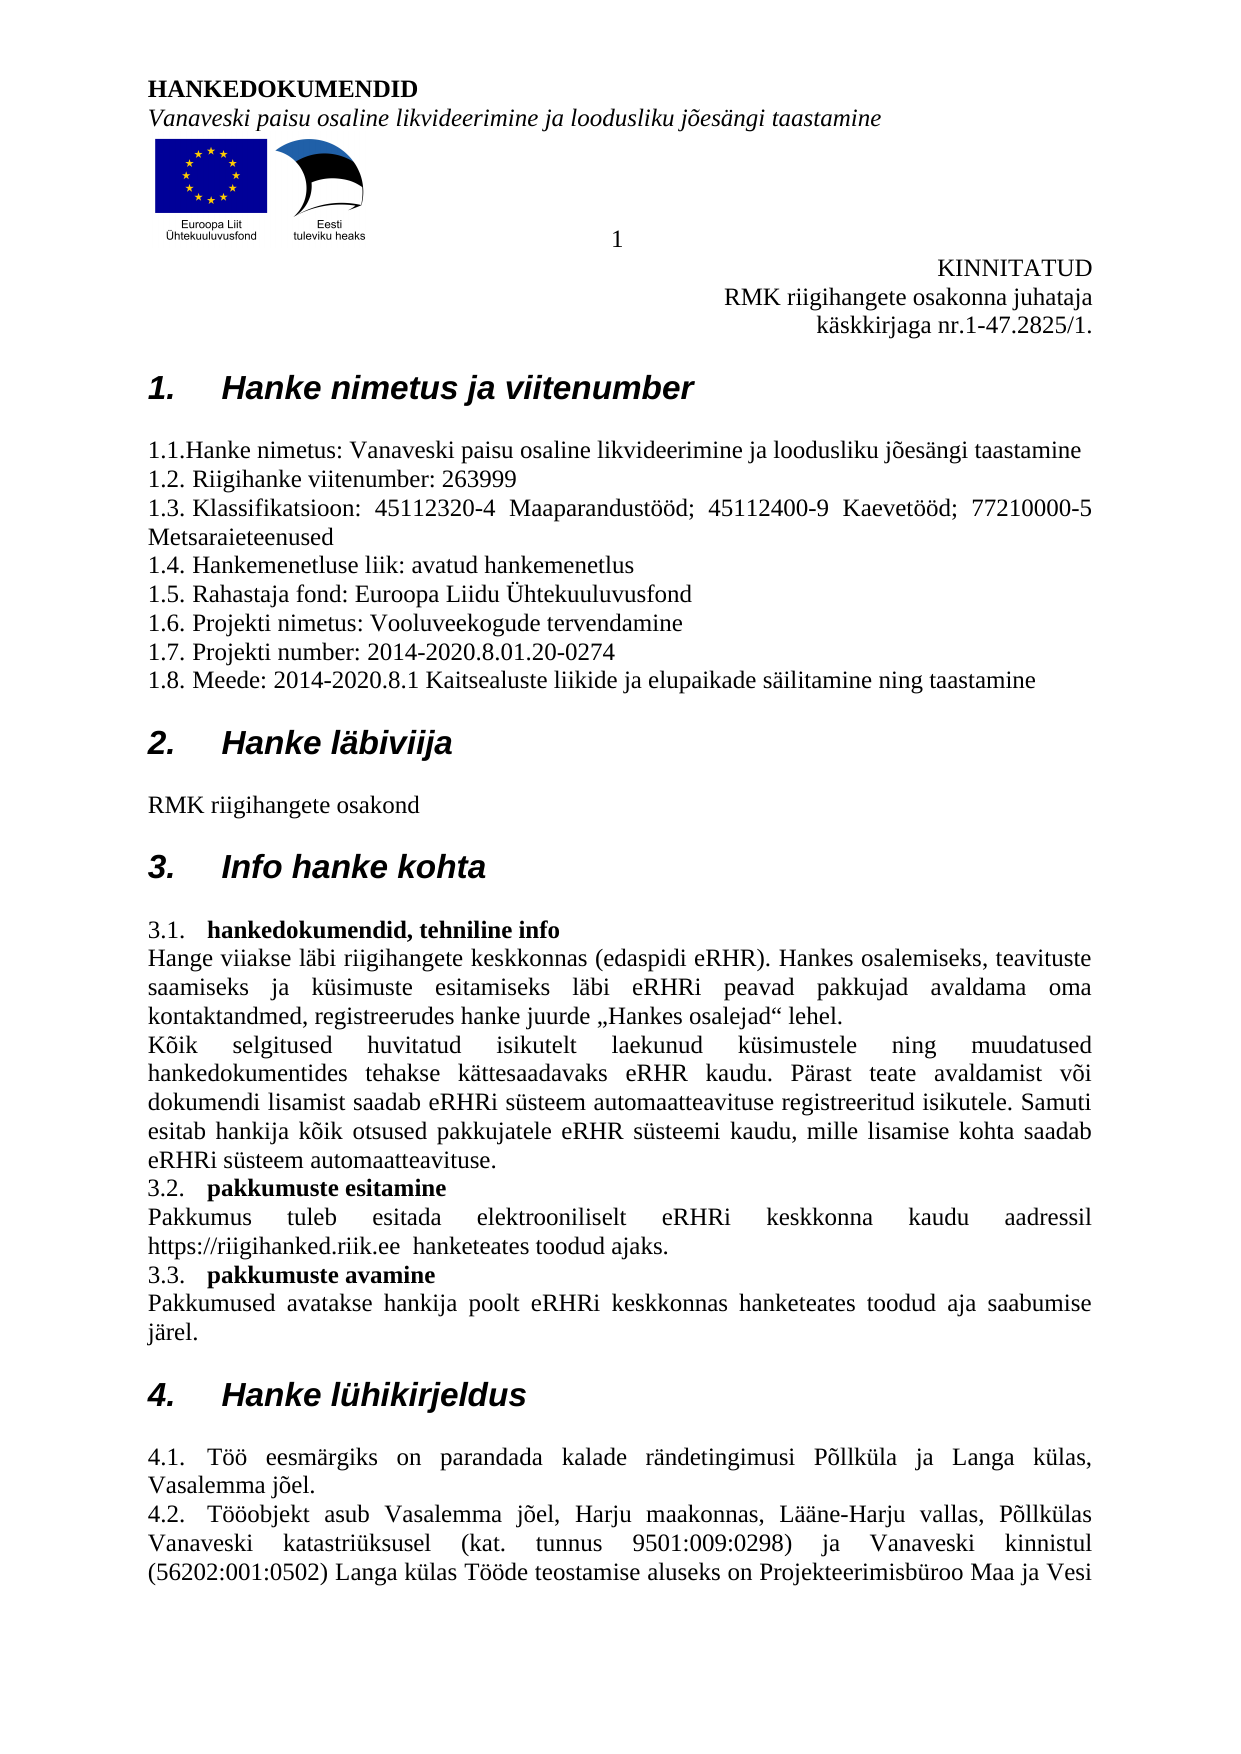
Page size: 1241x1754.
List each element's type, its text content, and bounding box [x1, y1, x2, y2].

list Hankemenetluse liik: avatud hankemenetlus [148, 550, 1092, 579]
list Projekti number: 2014-2020.8.01.20-0274 [148, 637, 1092, 665]
subtitle pakkumuste esitamine [147, 1173, 1092, 1202]
text KINNITATUD [148, 253, 1092, 282]
list Hanke nimetus: Vanaveski paisu osaline likvideerimine ja loodusliku jõesängi taastamine [148, 435, 1092, 464]
list Meede: 2014-2020.8.1 Kaitsealuste liikide ja elupaikade säilitamine ning taastamine [148, 665, 1092, 694]
text käskkirjaga nr.1-47.2825/1. [148, 311, 1092, 339]
list Riigihanke viitenumber: 263999 [148, 464, 1092, 493]
list Projekti nimetus: Vooluveekogude tervendamine [148, 608, 1092, 637]
list Töö eesmärgiks on parandada kalade rändetingimusi Põllküla ja Langa külas, Vasalemma jõel. [148, 1442, 1092, 1499]
subtitle Hanke läbiviija [148, 723, 1092, 761]
subtitle Hanke lühikirjeldus [148, 1375, 1092, 1413]
subtitle Info hanke kohta [148, 847, 1092, 886]
subtitle hankedokumendid, tehniline info [148, 915, 1092, 943]
text Pakkumus tuleb esitada elektrooniliselt eRHRi keskkonna kaudu aadressil https://riigihanked.riik.ee hanketeates toodud ajaks. [148, 1202, 1092, 1260]
text Hange viiakse läbi riigihangete keskkonnas (edaspidi eRHR). Hankes osalemiseks, teavituste saamiseks ja küsimuste esitamiseks läbi eRHRi peavad pakkujad avaldama oma kontaktandmed, registreerudes hanke juurde „Hankes osalejad“ lehel. [148, 943, 1092, 1030]
text RMK riigihangete osakond [148, 790, 1092, 819]
text Pakkumused avatakse hankija poolt eRHRi keskkonnas hanketeates toodud aja saabumise järel. [148, 1288, 1092, 1346]
text RMK riigihangete osakonna juhataja [148, 282, 1092, 311]
list Klassifikatsioon: 45112320-4 Maaparandustööd; 45112400-9 Kaevetööd; 77210000-5 Metsaraieteenused [148, 493, 1092, 550]
picture [147, 131, 371, 248]
text Kõik selgitused huvitatud isikutelt laekunud küsimustele ning muudatused hankedokumentides tehakse kättesaadavaks eRHR kaudu. Pärast teate avaldamist või dokumendi lisamist saadab eRHRi süsteem automaatteavituse registreeritud isikutele. Samuti esitab hankija kõik otsused pakkujatele eRHR süsteemi kaudu, mille lisamise kohta saadab eRHRi süsteem automaatteavituse. [148, 1030, 1092, 1173]
subtitle pakkumuste avamine [148, 1260, 1092, 1288]
subtitle Hanke nimetus ja viitenumber [148, 368, 1092, 407]
list Rahastaja fond: Euroopa Liidu Ühtekuuluvusfond [148, 579, 1092, 608]
